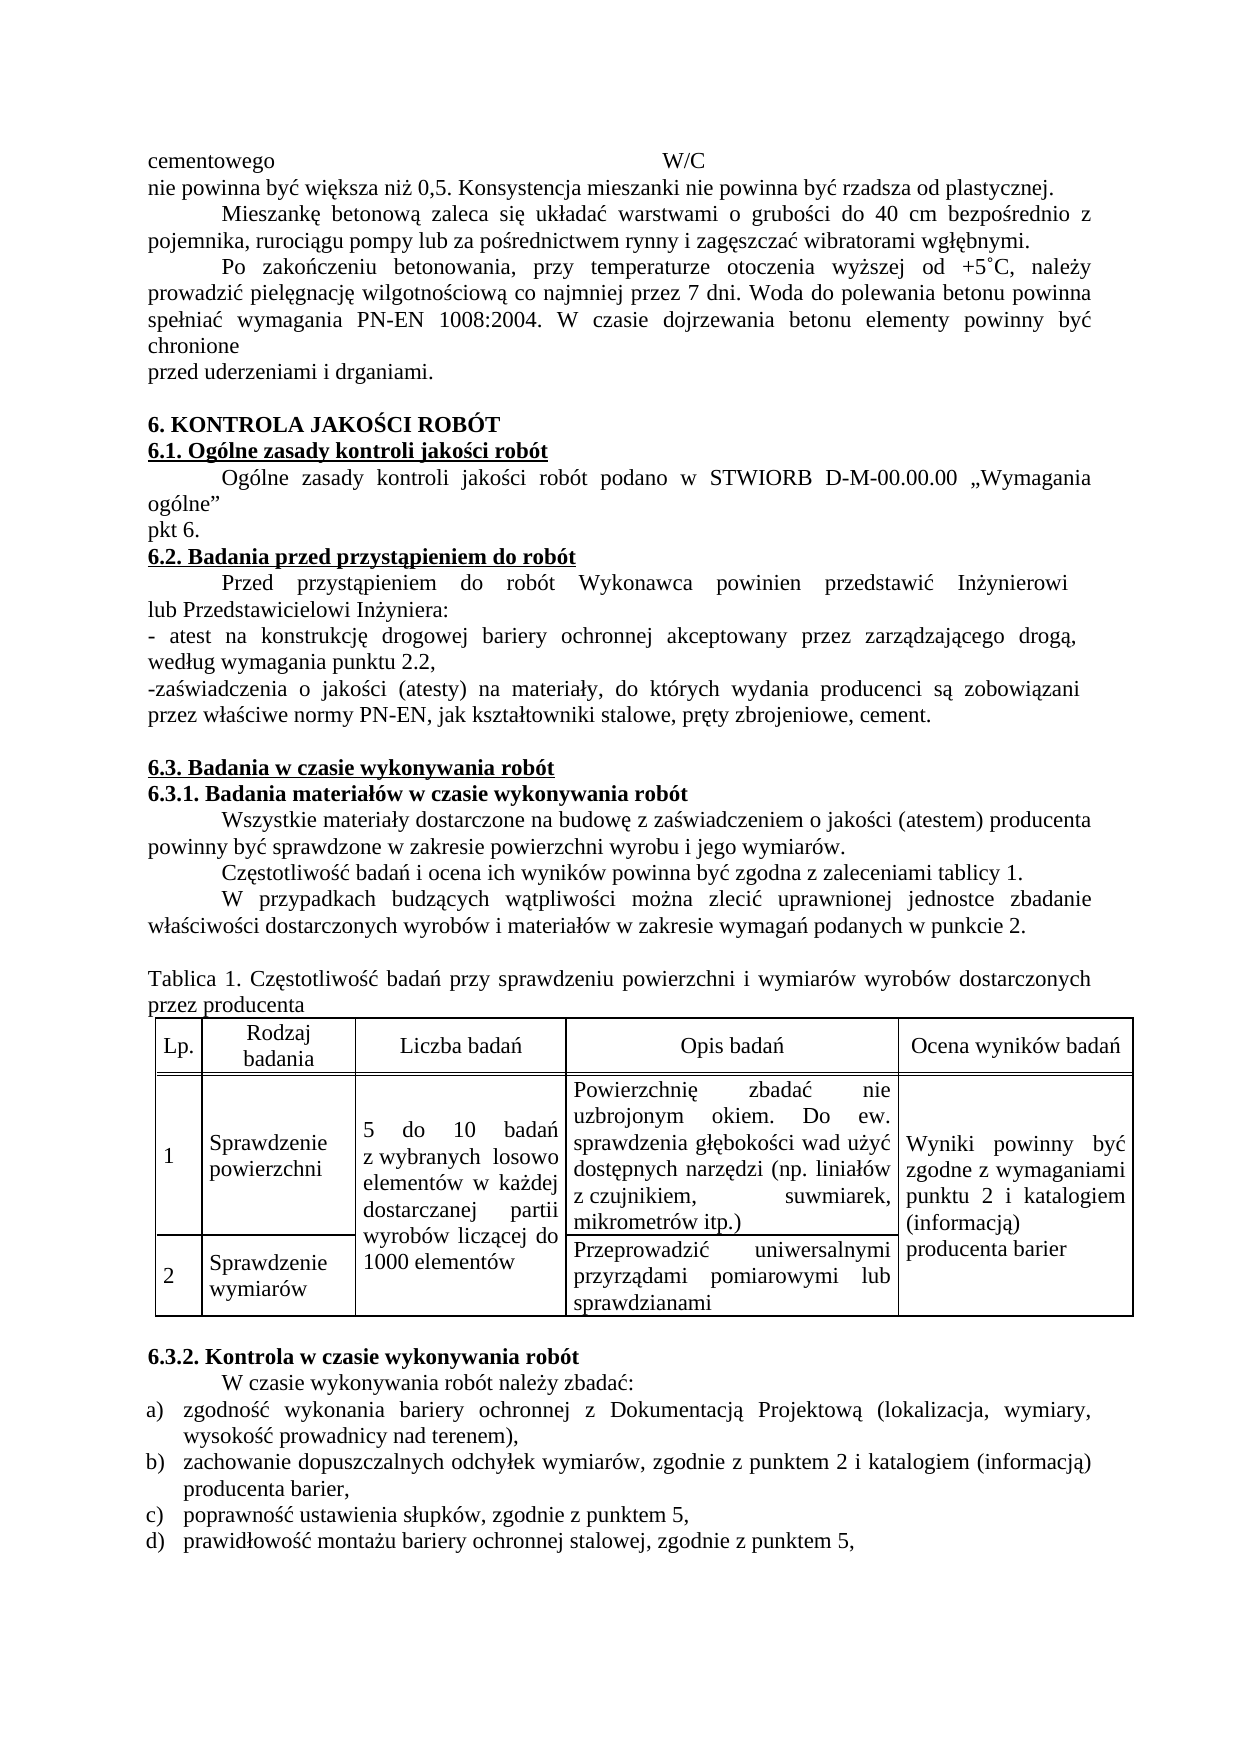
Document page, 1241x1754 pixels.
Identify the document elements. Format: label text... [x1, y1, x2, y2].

text Ogólne zasady kontroli jakości robót podano w STWIORB D-M-00.00.00 „Wymagania ogólne” pkt 6. [148, 464, 1093, 543]
table_cell 1 [156, 1076, 201, 1234]
text W czasie wykonywania robót należy zbadać: [148, 1369, 1093, 1396]
text -zaświadczenia o jakości (atesty) na materiały, do których wydania producenci są zobowiązani przez właściwe normy PN-EN, jak kształtowniki stalowe, pręty zbrojeniowe, cement. [148, 675, 1093, 727]
text Mieszankę betonową zaleca się układać warstwami o grubości do 40 cm bezpośrednio z pojemnika, rurociągu pompy lub za pośrednictwem rynny i zagęszczać wibratorami wgłębnymi. [148, 200, 1093, 253]
text 6.3. Badania w czasie wykonywania robót [148, 754, 1093, 780]
table_header Lp. [156, 1019, 201, 1072]
table_cell Przeprowadzić uniwersalnymi przyrządami pomiarowymi lub sprawdzianami [567, 1236, 898, 1315]
table_cell Sprawdzenie powierzchni [203, 1076, 355, 1234]
list prawidłowość montażu bariery ochronnej stalowej, zgodnie z punktem 5, [146, 1527, 1093, 1554]
table_cell Powierzchnię zbadać nie uzbrojonym okiem. Do ew. sprawdzenia głębokości wad użyć dostępnych narzędzi (np. liniałów z czujnikiem, suwmiarek, mikrometrów itp.) [567, 1076, 898, 1234]
table_cell Sprawdzenie wymiarów [203, 1236, 355, 1315]
text 6. KONTROLA JAKOŚCI ROBÓT [148, 411, 1093, 437]
list zachowanie dopuszczalnych odchyłek wymiarów, zgodnie z punktem 2 i katalogiem (informacją) producenta barier, [146, 1448, 1093, 1501]
list poprawność ustawienia słupków, zgodnie z punktem 5, [146, 1501, 1093, 1527]
table_cell 2 [156, 1235, 201, 1315]
table_cell 5 do 10 badań z wybranych losowo elementów w każdej dostarczanej partii wyrobów liczącej do 1000 elementów [356, 1076, 565, 1315]
text 6.3.2. Kontrola w czasie wykonywania robót [148, 1343, 1093, 1369]
table_header Ocena wyników badań [899, 1019, 1132, 1072]
text Wszystkie materiały dostarczone na budowę z zaświadczeniem o jakości (atestem) producenta powinny być sprawdzone w zakresie powierzchni wyrobu i jego wymiarów. [148, 806, 1093, 859]
text Po zakończeniu betonowania, przy temperaturze otoczenia wyższej od +5˚C, należy prowadzić pielęgnację wilgotnościową co najmniej przez 7 dni. Woda do polewania betonu powinna spełniać wymagania PN-EN 1008:2004. W czasie dojrzewania betonu elementy powinny być chronione przed uderzeniami i drganiami. [148, 253, 1093, 385]
text W przypadkach budzących wątpliwości można zlecić uprawnionej jednostce zbadanie właściwości dostarczonych wyrobów i materiałów w zakresie wymagań podanych w punkcie 2. [148, 886, 1093, 938]
list zgodność wykonania bariery ochronnej z Dokumentacją Projektową (lokalizacja, wymiary, wysokość prowadnicy nad terenem), [146, 1396, 1093, 1448]
table_cell Wyniki powinny być zgodne z wymaganiami punktu 2 i katalogiem (informacją) producenta barier [899, 1076, 1132, 1315]
text Częstotliwość badań i ocena ich wyników powinna być zgodna z zaleceniami tablicy 1. [148, 859, 1093, 886]
text 6.2. Badania przed przystąpieniem do robót [148, 543, 1093, 569]
table_header Opis badań [567, 1019, 898, 1072]
text - atest na konstrukcję drogowej bariery ochronnej akceptowany przez zarządzającego drogą, według wymagania punktu 2.2, [148, 622, 1093, 675]
text Tablica 1. Częstotliwość badań przy sprawdzeniu powierzchni i wymiarów wyrobów dostarczonych przez producenta [148, 964, 1093, 1017]
text Przed przystąpieniem do robót Wykonawca powinien przedstawić Inżynierowi lub Przedstawicielowi Inżyniera: [148, 569, 1093, 622]
text 6.3.1. Badania materiałów w czasie wykonywania robót [148, 780, 1093, 806]
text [148, 148, 1093, 200]
text 6.1. Ogólne zasady kontroli jakości robót [148, 437, 1093, 464]
table_header Rodzaj badania [203, 1019, 355, 1072]
table_header Liczba badań [356, 1019, 565, 1072]
